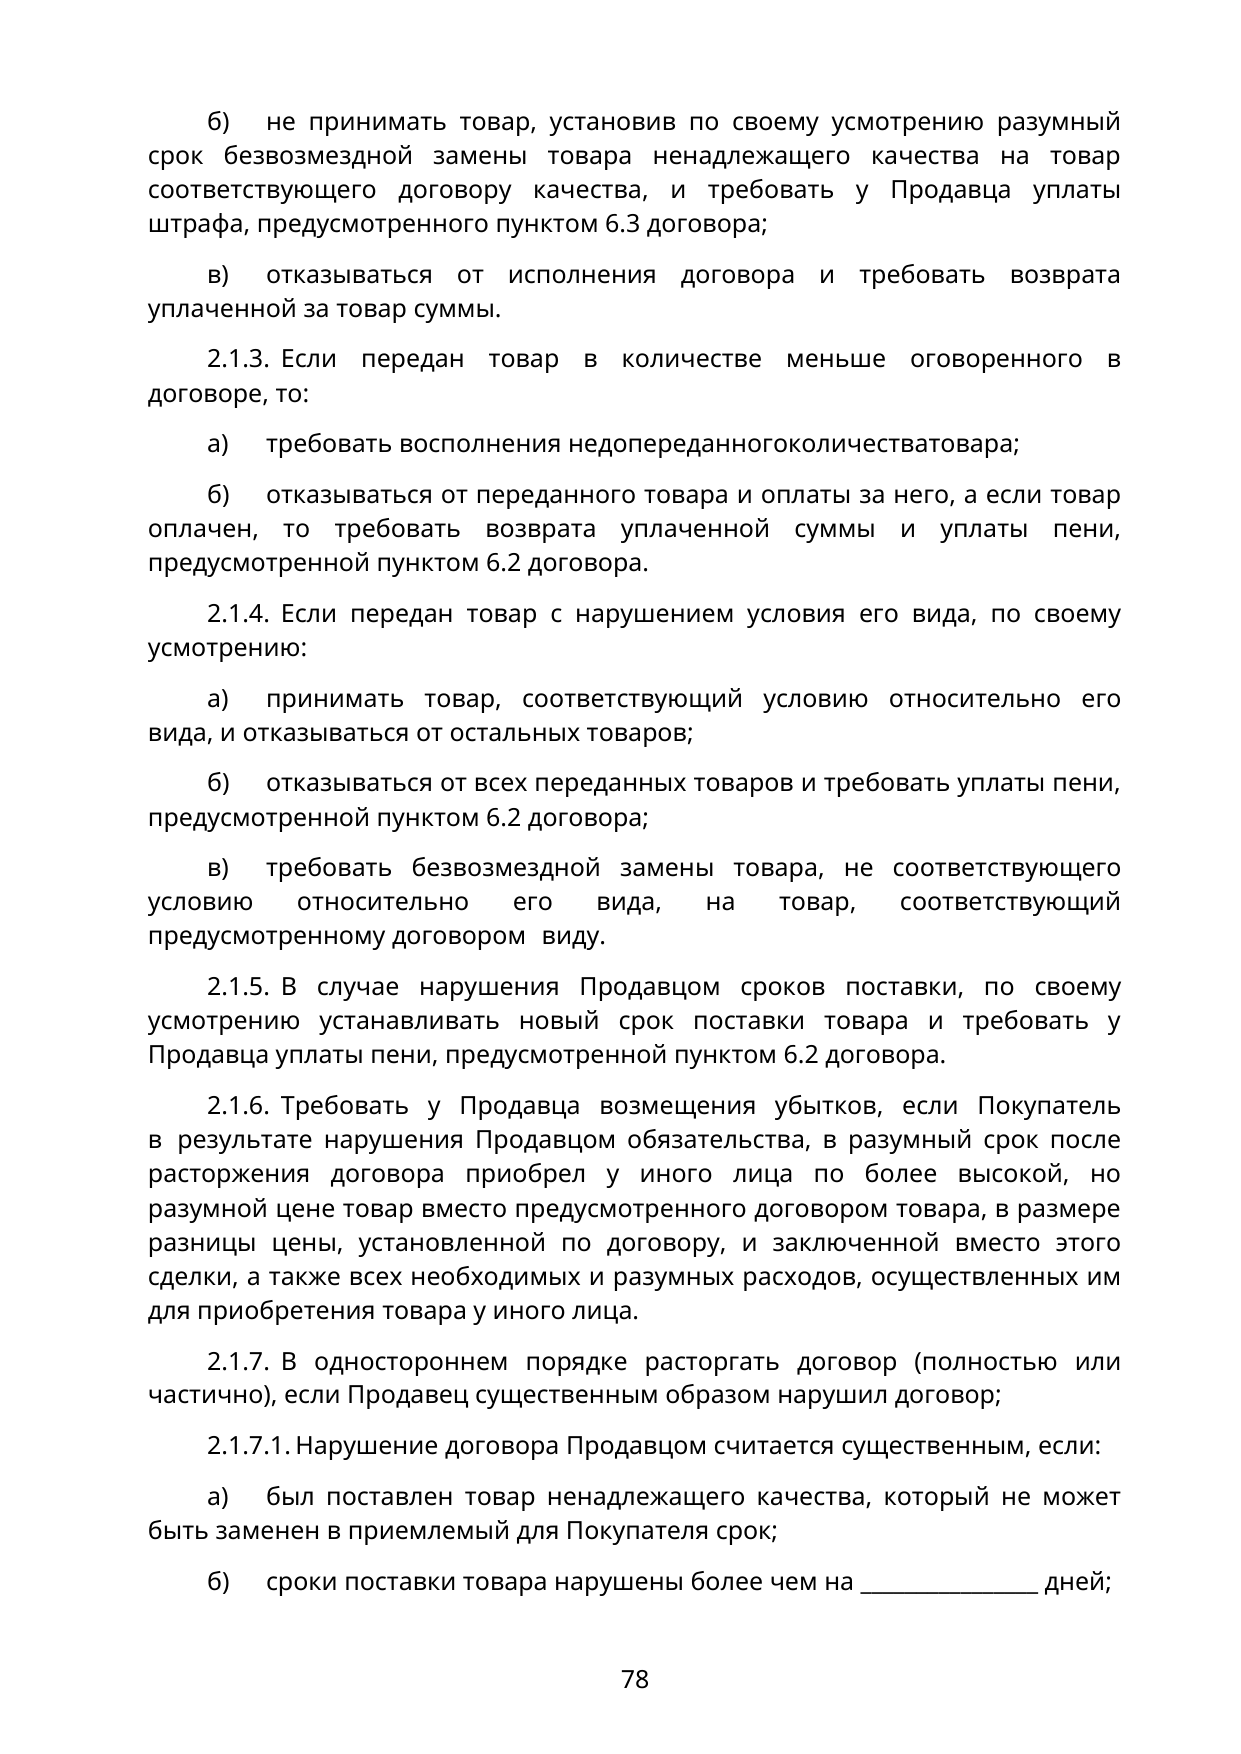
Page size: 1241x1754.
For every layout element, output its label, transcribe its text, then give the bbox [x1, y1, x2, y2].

text а) требовать восполнения недопереданногоколичестватовара; [148, 426, 1122, 460]
text а) принимать товар, соответствующий условию относительно его вида, и отказываться от остальных товаров; [148, 680, 1122, 748]
text 2.1.7. В одностороннем порядке расторгать договор (полностью или частично), если Продавец существенным образом нарушил договор; [148, 1343, 1122, 1411]
text 2.1.7.1. Нарушение договора Продавцом считается существенным, если: [148, 1428, 1122, 1462]
text 2.1.5. В случае нарушения Продавцом сроков поставки, по своему усмотрению устанавливать новый срок поставки товара и требовать у Продавца уплаты пени, предусмотренной пунктом 6.2 договора. [148, 969, 1122, 1071]
text в) отказываться от исполнения договора и требовать возврата уплаченной за товар суммы. [148, 256, 1122, 324]
text б) не принимать товар, установив по своему усмотрению разумный срок безвозмездной замены товара ненадлежащего качества на товар соответствующего договору качества, и требовать у Продавца уплаты штрафа, предусмотренного пунктом 6.3 договора; [148, 103, 1122, 240]
text 2.1.6. Требовать у Продавца возмещения убытков, если Покупатель в результате нарушения Продавцом обязательства, в разумный срок после расторжения договора приобрел у иного лица по более высокой, но разумной цене товар вместо предусмотренного договором товара, в размере разницы цены, установленной по договору, и заключенной вместо этого сделки, а также всех необходимых и разумных расходов, осуществленных им для приобретения товара у иного лица. [148, 1088, 1122, 1326]
text б) отказываться от всех переданных товаров и требовать уплаты пени, предусмотренной пунктом 6.2 договора; [148, 765, 1122, 833]
text б) отказываться от переданного товара и оплаты за него, а если товар оплачен, то требовать возврата уплаченной суммы и уплаты пени, предусмотренной пунктом 6.2 договора. [148, 477, 1122, 579]
text 2.1.3. Если передан товар в количестве меньше оговоренного в договоре, то: [148, 341, 1122, 409]
text 2.1.4. Если передан товар с нарушением условия его вида, по своему усмотрению: [148, 596, 1122, 664]
text б) сроки поставки товара нарушены более чем на ________________ дней; [148, 1563, 1122, 1597]
text в) требовать безвозмездной замены товара, не соответствующего условию относительно его вида, на товар, соответствующий предусмотренному договором виду. [148, 850, 1122, 952]
text а) был поставлен товар ненадлежащего качества, который не может быть заменен в приемлемый для Покупателя срок; [148, 1479, 1122, 1547]
